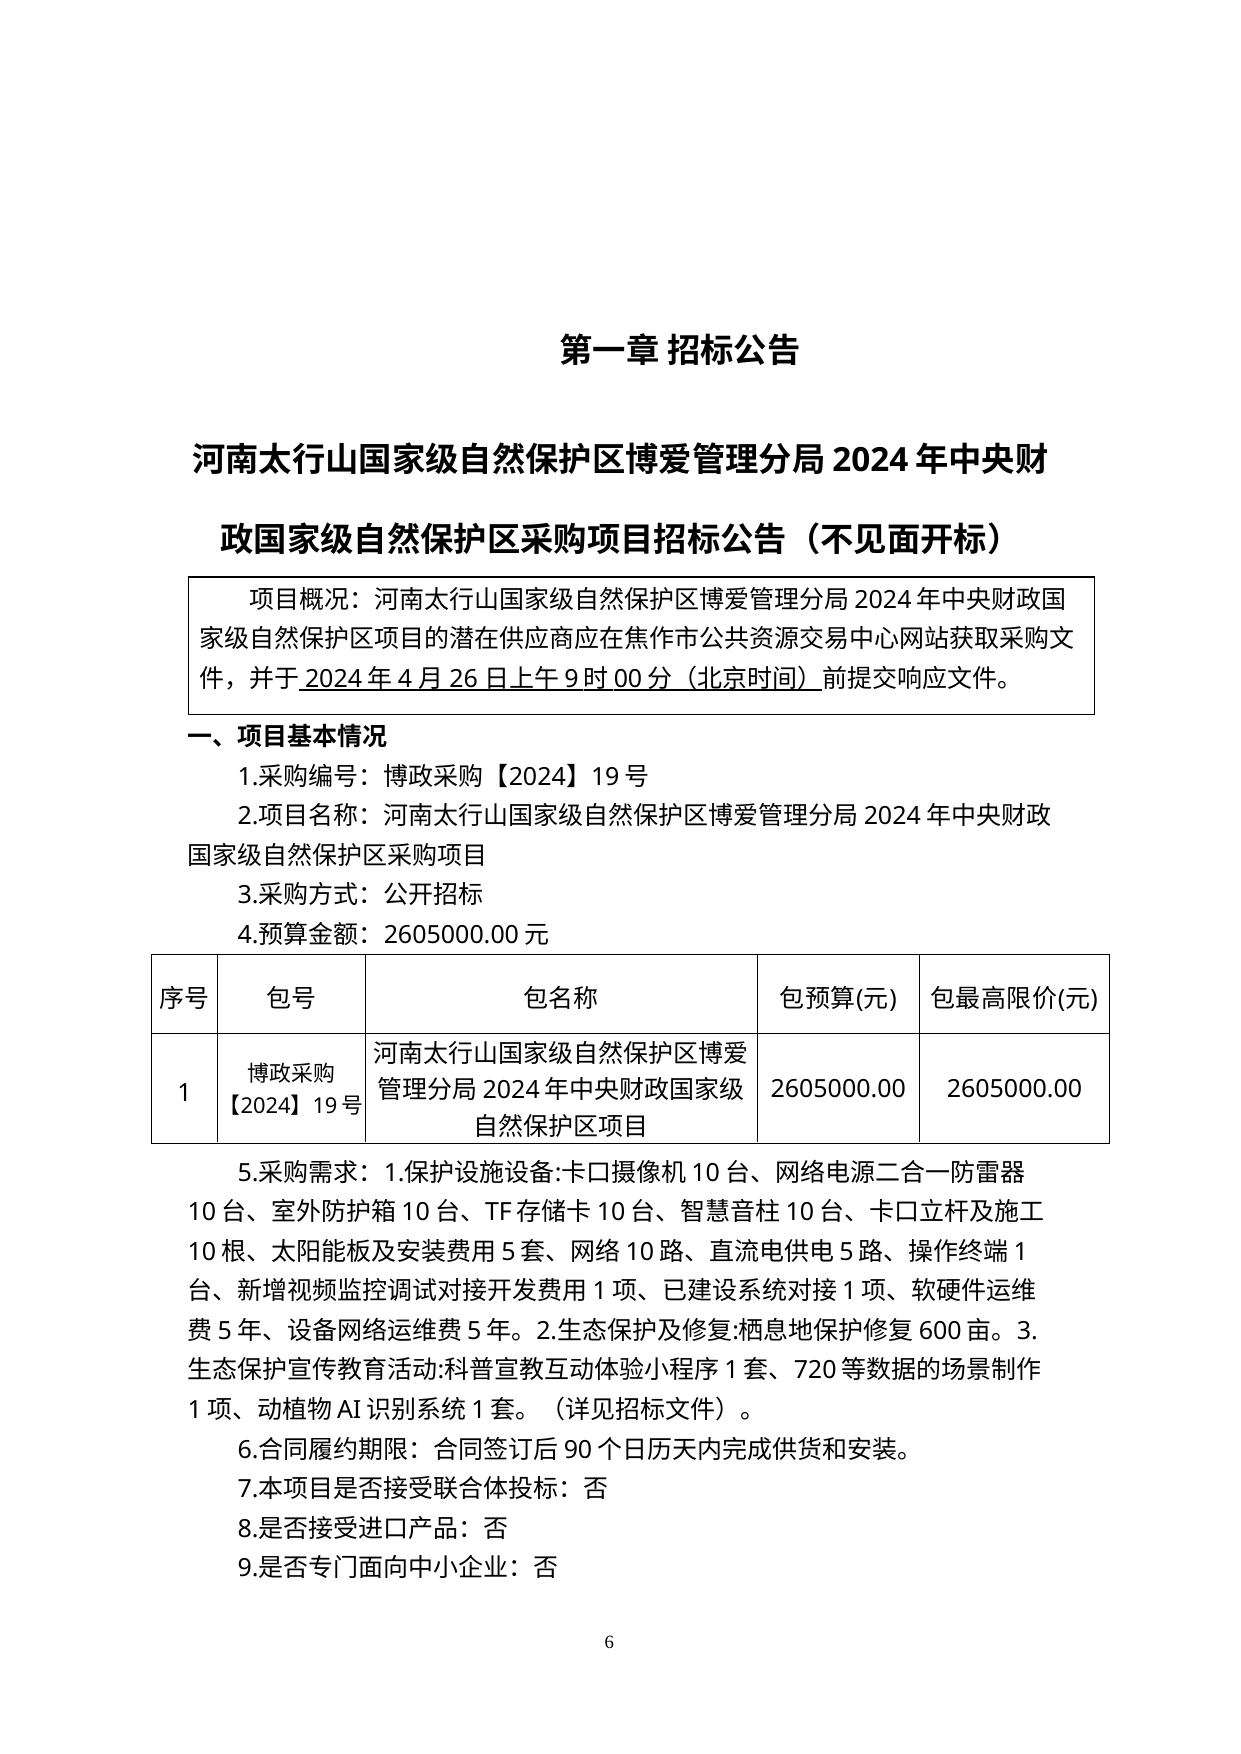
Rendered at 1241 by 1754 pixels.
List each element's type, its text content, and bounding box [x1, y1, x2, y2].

text 一、项目基本情况 [187, 715, 1053, 754]
text 1.采购编号：博政采购【2024】19号 [187, 754, 1053, 794]
table_cell 河南太行山国家级自然保护区博爱管理分局2024年中央财政国家级自然保护区项目 [366, 1034, 757, 1142]
text 4.预算金额：2605000.00元 [187, 913, 1053, 952]
text 3.采购方式：公开招标 [187, 873, 1053, 913]
title 招标公告 [559, 308, 1059, 387]
text 9.是否专门面向中小企业：否 [187, 1546, 1053, 1586]
text 7.本项目是否接受联合体投标：否 [187, 1467, 1053, 1507]
table_header 项目概况：河南太行山国家级自然保护区博爱管理分局2024年中央财政国家级自然保护区项目的潜在供应商应在焦作市公共资源交易中心网站获取采购文件，并于 2024年 4 月 26 日上午9时00分（北京时间）前提交响应文件。 [189, 578, 1094, 713]
table_header 包号 [218, 955, 365, 1033]
title 河南太行山国家级自然保护区博爱管理分局2024年中央财政国家级自然保护区采购项目招标公告（不见面开标） [187, 418, 1053, 576]
table_cell 2605000.00 [920, 1034, 1109, 1142]
text 8.是否接受进口产品：否 [187, 1507, 1053, 1546]
text 6.合同履约期限：合同签订后90个日历天内完成供货和安装。 [187, 1427, 1053, 1467]
table_cell 2605000.00 [758, 1034, 919, 1142]
table_header 包名称 [366, 955, 757, 1033]
text 2.项目名称：河南太行山国家级自然保护区博爱管理分局2024年中央财政国家级自然保护区采购项目 [187, 794, 1053, 873]
table_header 包预算(元) [758, 955, 919, 1033]
text 5.采购需求：1.保护设施设备:卡口摄像机10台、网络电源二合一防雷器10台、室外防护箱10台、TF存储卡10台、智慧音柱10台、卡口立杆及施工10根、太阳能板及安装费用5套、网络10路、直流电供电5路、操作终端1台、新增视频监控调试对接开发费用1项、已建设系统对接1项、软硬件运维费5年、设备网络运维费5年。2.生态保护及修复:栖息地保护修复600亩。3.生态保护宣传教育活动:科普宣教互动体验小程序1套、720等数据的场景制作1项、动植物AI识别系统1套。（详见招标文件）。 [187, 1144, 1053, 1427]
table_header 包最高限价(元) [920, 955, 1109, 1033]
table_header 序号 [152, 955, 217, 1033]
table_cell 博政采购【2024】19号 [218, 1034, 365, 1142]
table_cell 1 [152, 1034, 217, 1142]
